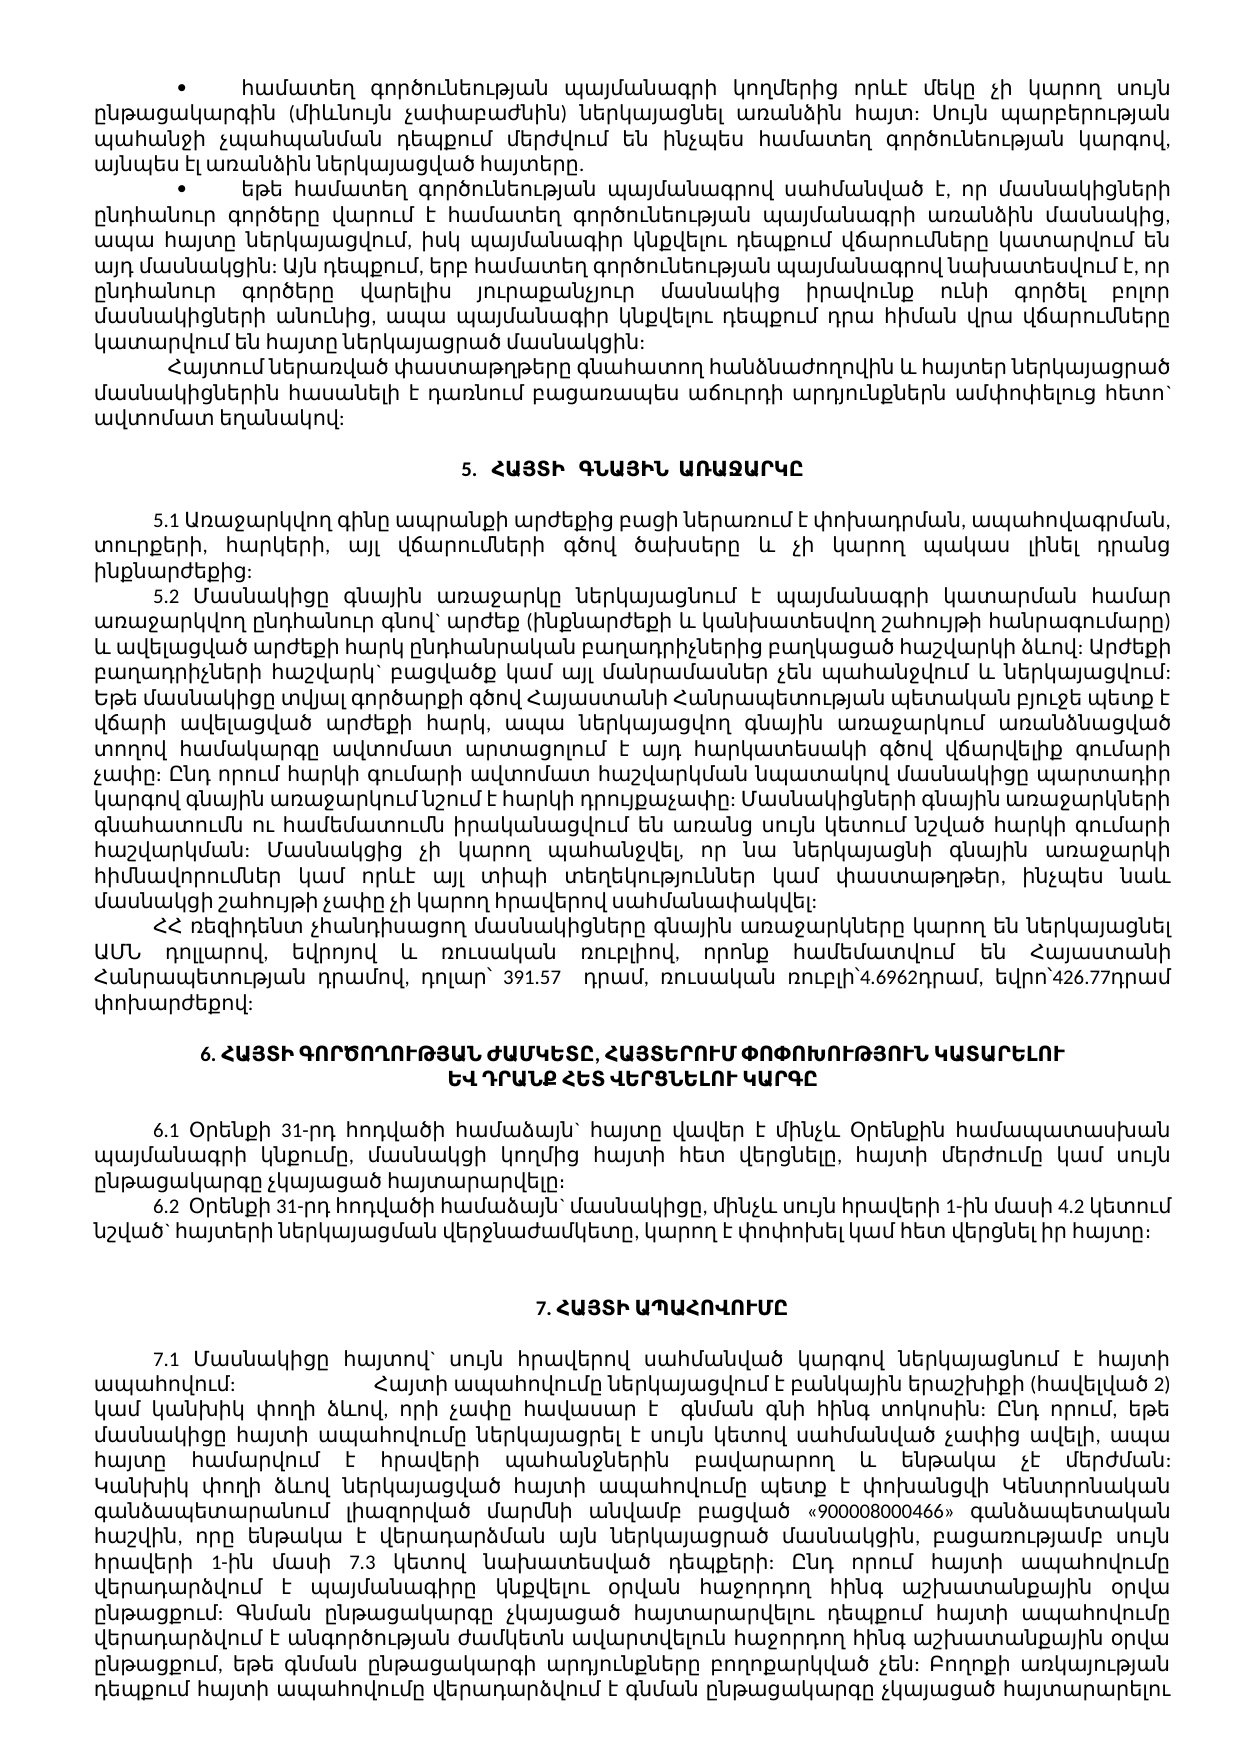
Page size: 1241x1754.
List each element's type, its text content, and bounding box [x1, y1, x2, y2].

text 5.1 Առաջարկվող գինը ապրանքի արժեքից բացի ներառում է փոխադրման, ապահովագրման, տուրքերի, հարկերի, այլ վճարումների գծով ծախսերը և չի կարող պակաս լինել դրանց ինքնարժեքից: [94, 507, 1171, 583]
list եթե համատեղ գործունեության պայմանագրով սահմանված է, որ մասնակիցների ընդհանուր գործերը վարում է համատեղ գործունեության պայմանագրի առանձին մասնակից, ապա հայտը ներկայացվում, իսկ պայմանագիր կնքվելու դեպքում վճարումները կատարվում են այդ մասնակցին: Այն դեպքում, երբ համատեղ գործունեության պայմանագրով նախատեսվում է, որ ընդհանուր գործերը վարելիս յուրաքանչյուր մասնակից իրավունք ունի գործել բոլոր մասնակիցների անունից, ապա պայմանագիր կնքվելու դեպքում դրա հիման վրա վճարումները կատարվում են հայտը ներկայացրած մասնակցին: [94, 177, 1171, 354]
text 7. ՀԱՅՏԻ ԱՊԱՀՈՎՈՒՄԸ [94, 1295, 1171, 1320]
text 6.1 Օրենքի 31-րդ հոդվածի համաձայն` հայտը վավեր է մինչև Օրենքին համապատասխան պայմանագրի կնքումը, մասնակցի կողմից հայտի հետ վերցնելը, հայտի մերժումը կամ սույն ընթացակարգը չկայացած հայտարարվելը։ [94, 1117, 1171, 1193]
text ՀՀ ռեզիդենտ չհանդիսացող մասնակիցները գնային առաջարկները կարող են ներկայացնել ԱՄՆ դոլլարով, եվրոյով և ռուսական ռուբլիով, որոնք համեմատվում են Հայաստանի Հանրապետության դրամով, դոլար՝ 391.57 դրամ, ռուսական ռուբլի՝4.6962դրամ, եվրո՝426.77դրամ փոխարժեքով: [94, 914, 1171, 1015]
text 6. ՀԱՅՏԻ ԳՈՐԾՈՂՈՒԹՅԱՆ ԺԱՄԿԵՏԸ, ՀԱՅՏԵՐՈՒՄ ՓՈՓՈԽՈՒԹՅՈՒՆ ԿԱՏԱՐԵԼՈՒ [94, 1041, 1171, 1066]
list համատեղ գործունեության պայմանագրի կողմերից որևէ մեկը չի կարող սույն ընթացակարգին (միևնույն չափաբաժնին) ներկայացնել առանձին հայտ: Սույն պարբերության պահանջի չպահպանման դեպքում մերժվում են ինչպես համատեղ գործունեության կարգով, այնպես էլ առանձին ներկայացված հայտերը. [94, 75, 1171, 177]
text 5.2 Մասնակիցը գնային առաջարկը ներկայացնում է պայմանագրի կատարման համար առաջարկվող ընդհանուր գնով` արժեք (ինքնարժեքի և կանխատեսվող շահույթի հանրագումարը) և ավելացված արժեքի հարկ ընդհանրական բաղադրիչներից բաղկացած հաշվարկի ձևով: Արժեքի բաղադրիչների հաշվարկ` բացվածք կամ այլ մանրամասներ չեն պահանջվում և ներկայացվում: Եթե մասնակիցը տվյալ գործարքի գծով Հայաստանի Հանրապետության պետական բյուջե պետք է վճարի ավելացված արժեքի հարկ, ապա ներկայացվող գնային առաջարկում առանձնացված տողով համակարգը ավտոմատ արտացոլում է այդ հարկատեսակի գծով վճարվելիք գումարի չափը: Ընդ որում հարկի գումարի ավտոմատ հաշվարկման նպատակով մասնակիցը պարտադիր կարգով գնային առաջարկում նշում է հարկի դրույքաչափը: Մասնակիցների գնային առաջարկների գնահատումն ու համեմատումն իրականացվում են առանց սույն կետում նշված հարկի գումարի հաշվարկման: Մասնակցից չի կարող պահանջվել, որ նա ներկայացնի գնային առաջարկի հիմնավորումներ կամ որևէ այլ տիպի տեղեկություններ կամ փաստաթղթեր, ինչպես նաև մասնակցի շահույթի չափը չի կարող հրավերով սահմանափակվել: [94, 583, 1171, 914]
text 6.2 Օրենքի 31-րդ հոդվածի համաձայն` մասնակիցը, մինչև սույն հրավերի 1-ին մասի 4.2 կետում նշված` հայտերի ներկայացման վերջնաժամկետը, կարող է փոփոխել կամ հետ վերցնել իր հայտը։ [94, 1193, 1171, 1244]
text Հայտում ներառված փաստաթղթերը գնահատող հանձնաժողովին և հայտեր ներկայացրած մասնակիցներին հասանելի է դառնում բացառապես աճուրդի արդյունքներն ամփոփելուց հետո` ավտոմատ եղանակով: [94, 354, 1171, 431]
text 5. ՀԱՅՏԻ ԳՆԱՅԻՆ ԱՌԱՋԱՐԿԸ [94, 456, 1171, 482]
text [94, 1346, 1171, 1702]
text ԵՎ ԴՐԱՆՔ ՀԵՏ ՎԵՐՑՆԵԼՈՒ ԿԱՐԳԸ [94, 1066, 1171, 1092]
